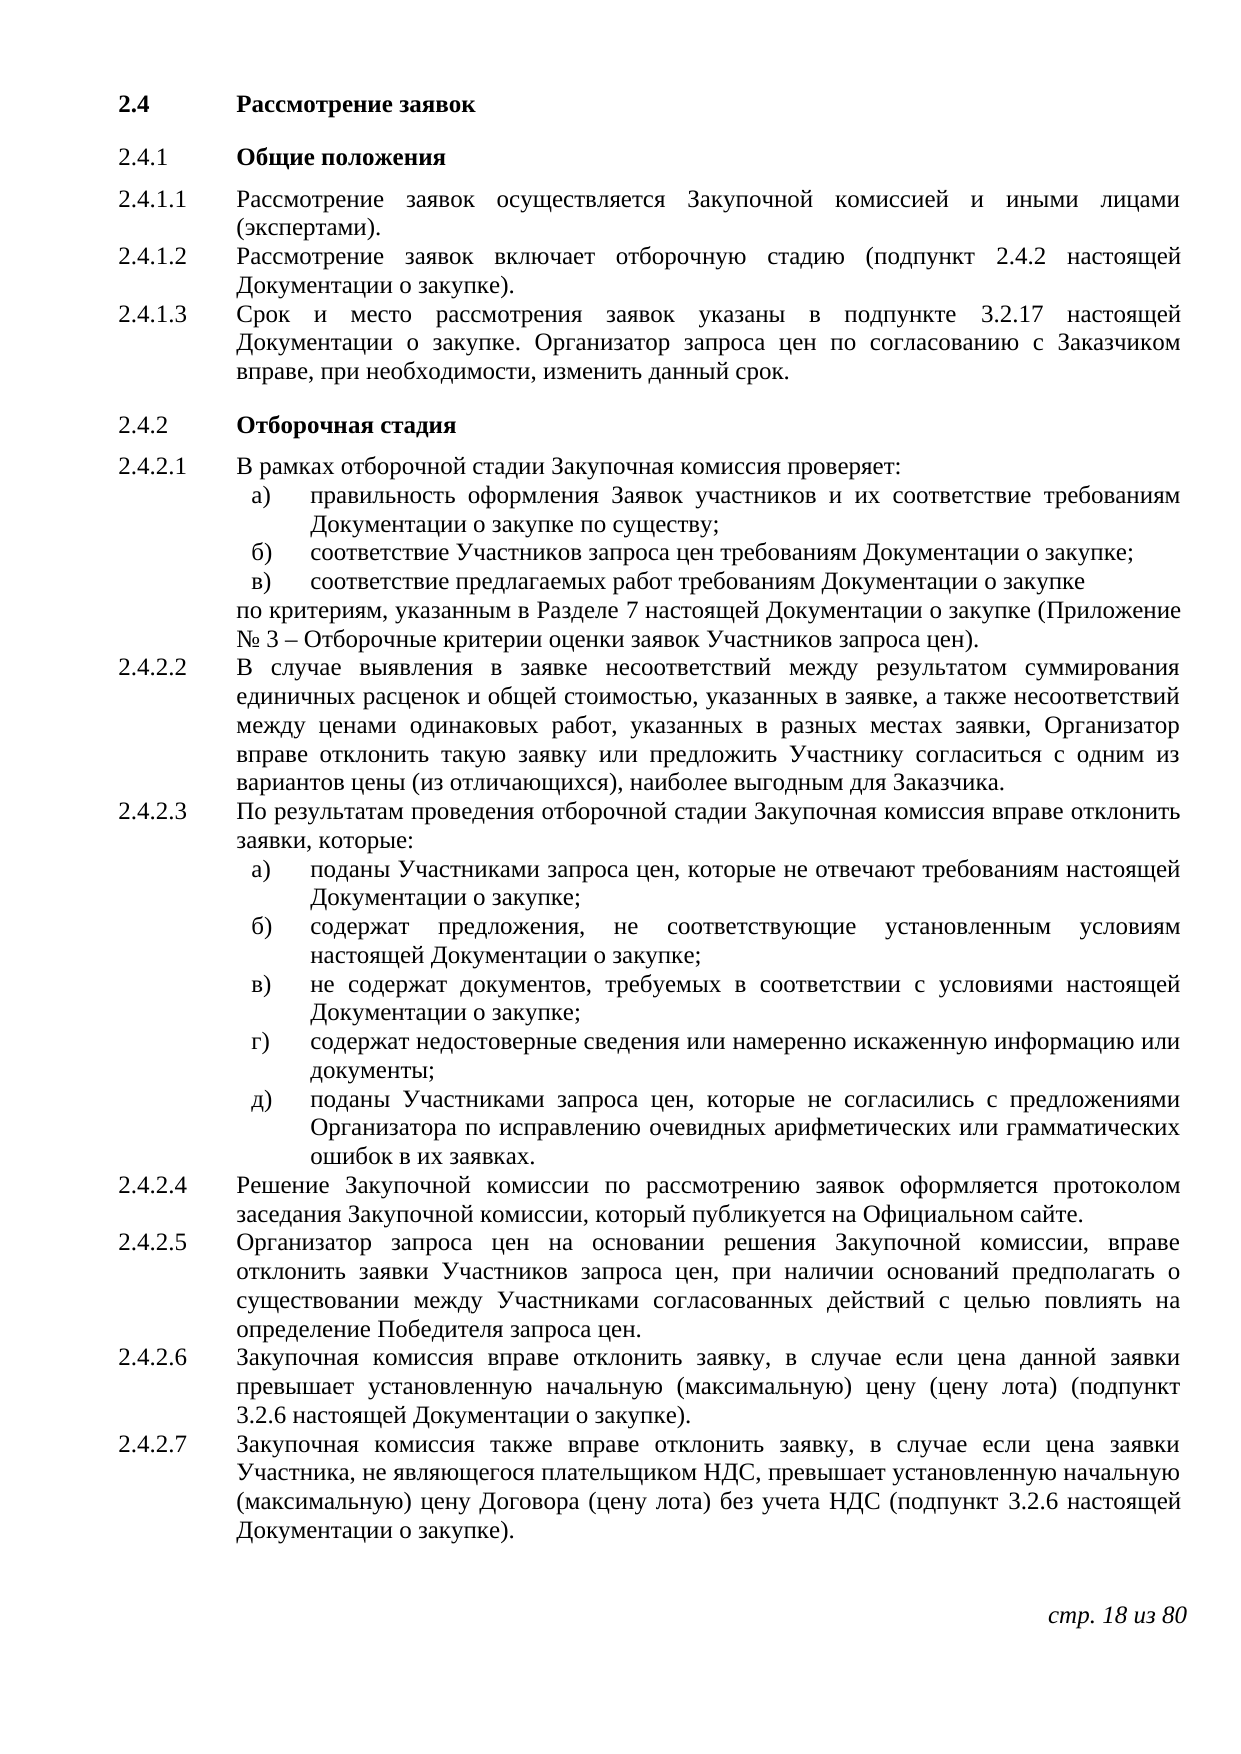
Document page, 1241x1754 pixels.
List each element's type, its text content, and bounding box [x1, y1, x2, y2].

list поданы Участниками запроса цен, которые не согласились с предложениями Организатора по исправлению очевидных арифметических или грамматических ошибок в их заявках. [251, 1084, 1181, 1170]
list По результатам проведения отборочной стадии Закупочная комиссия вправе отклонить заявки, которые: [118, 796, 1181, 854]
list Отборочная стадия [118, 410, 1181, 439]
list соответствие Участников запроса цен требованиям Документации о закупке; [251, 537, 1181, 566]
list содержат предложения, не соответствующие установленным условиям настоящей Документации о закупке; [251, 911, 1181, 969]
list соответствие предлагаемых работ требованиям Документации о закупке [251, 566, 1181, 595]
list Закупочная комиссия вправе отклонить заявку, в случае если цена данной заявки превышает установленную начальную (максимальную) цену (цену лота) (подпункт 3.2.6 настоящей Документации о закупке). [118, 1342, 1181, 1429]
list В случае выявления в заявке несоответствий между результатом суммирования единичных расценок и общей стоимостью, указанных в заявке, а также несоответствий между ценами одинаковых работ, указанных в разных местах заявки, Организатор вправе отклонить такую заявку или предложить Участнику согласиться с одним из вариантов цены (из отличающихся), наиболее выгодным для Заказчика. [118, 652, 1181, 796]
list Решение Закупочной комиссии по рассмотрению заявок оформляется протоколом заседания Закупочной комиссии, который публикуется на Официальном сайте. [118, 1170, 1181, 1227]
list Общие положения [118, 142, 1181, 171]
subtitle Рассмотрение заявок [118, 89, 1181, 117]
list содержат недостоверные сведения или намеренно искаженную информацию или документы; [251, 1026, 1181, 1084]
list по критериям, указанным в Разделе 7 настоящей Документации о закупке (Приложение № 3 – Отборочные критерии оценки заявок Участников запроса цен). [236, 595, 1181, 652]
list Закупочная комиссия также вправе отклонить заявку, в случае если цена заявки Участника, не являющегося плательщиком НДС, превышает установленную начальную (максимальную) цену Договора (цену лота) без учета НДС (подпункт 3.2.6 настоящей Документации о закупке). [118, 1429, 1181, 1544]
list Организатор запроса цен на основании решения Закупочной комиссии, вправе отклонить заявки Участников запроса цен, при наличии оснований предполагать о существовании между Участниками согласованных действий с целью повлиять на определение Победителя запроса цен. [118, 1227, 1181, 1342]
list Срок и место рассмотрения заявок указаны в подпункте 3.2.17 настоящей Документации о закупке. Организатор запроса цен по согласованию с Заказчиком вправе, при необходимости, изменить данный срок. [118, 299, 1181, 385]
list не содержат документов, требуемых в соответствии с условиями настоящей Документации о закупке; [251, 969, 1181, 1026]
list Рассмотрение заявок включает отборочную стадию (подпункт 2.4.2 настоящей Документации о закупке). [118, 241, 1181, 299]
list поданы Участниками запроса цен, которые не отвечают требованиям настоящей Документации о закупке; [251, 854, 1181, 911]
list Рассмотрение заявок осуществляется Закупочной комиссией и иными лицами (экспертами). [118, 184, 1181, 241]
list В рамках отборочной стадии Закупочная комиссия проверяет: [118, 451, 1181, 480]
list правильность оформления Заявок участников и их соответствие требованиям Документации о закупке по существу; [251, 480, 1181, 537]
